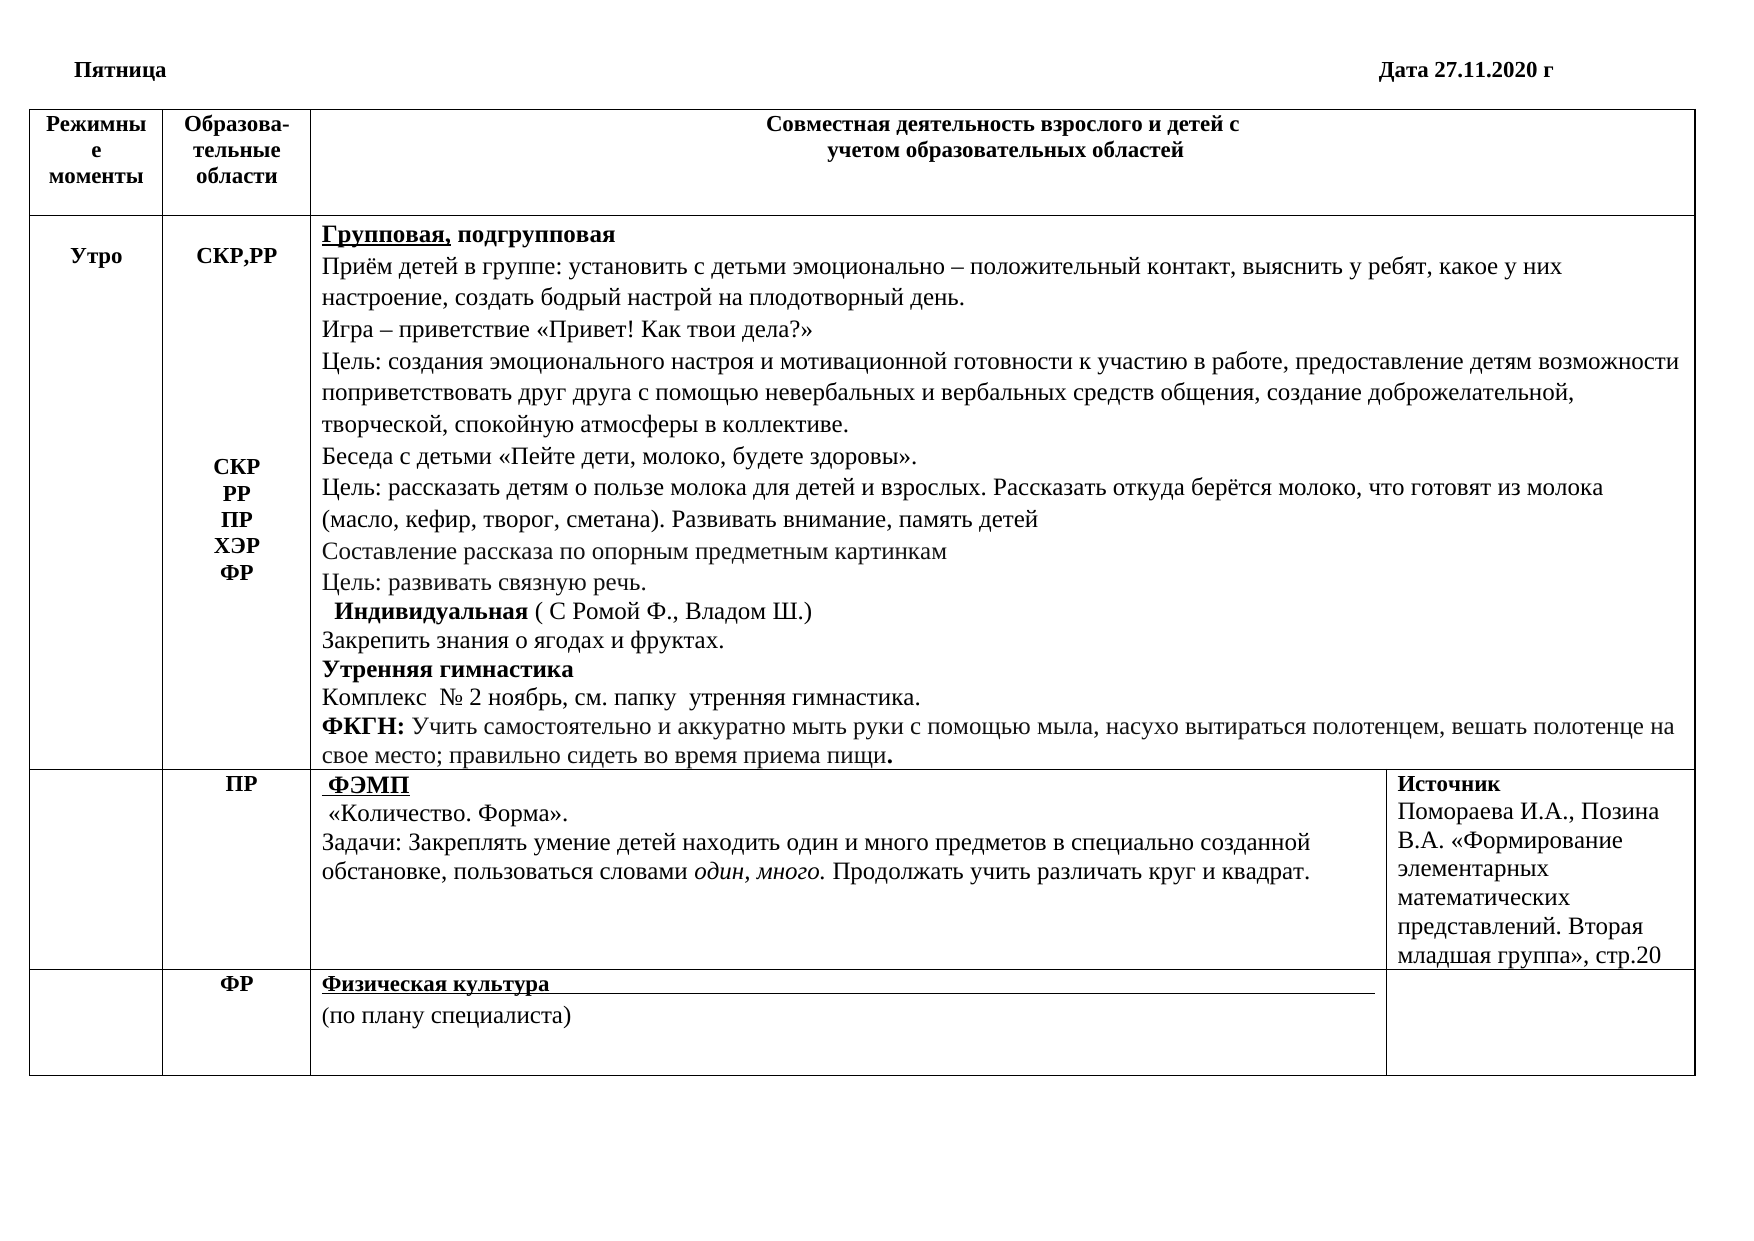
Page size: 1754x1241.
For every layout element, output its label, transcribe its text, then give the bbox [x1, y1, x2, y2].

table_cell СКР,РР СКР РР ПР ХЭР ФР [163, 216, 310, 769]
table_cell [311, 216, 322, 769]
table_cell ФР [163, 970, 310, 1075]
table_cell [1387, 970, 1694, 1075]
text Пятница Дата 27.11.2020 г [74, 56, 1719, 82]
table_cell [30, 770, 162, 968]
table_cell ПР [163, 770, 310, 968]
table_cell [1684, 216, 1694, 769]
table_cell [30, 970, 162, 1075]
table_header Совместная деятельность взрослого и детей с учетом образовательных областей [311, 110, 1694, 215]
table_header Образова- тельные области [163, 110, 310, 215]
table_header Режимные моменты [30, 110, 162, 215]
table_cell ФЭМП «Количество. Форма». Задачи: Закреплять умение детей находить один и много предметов в специально созданной обстановке, пользоваться словами один, много. Продолжать учить различать круг и квадрат. [311, 770, 1386, 968]
table_cell Физическая культура (по плану специалиста) [311, 970, 1386, 1075]
table_cell Источник Помораева И.А., Позина В.А. «Формирование элементарных математических представлений. Вторая младшая группа», стр.20 [1387, 770, 1694, 968]
table_cell Утро [30, 216, 162, 769]
